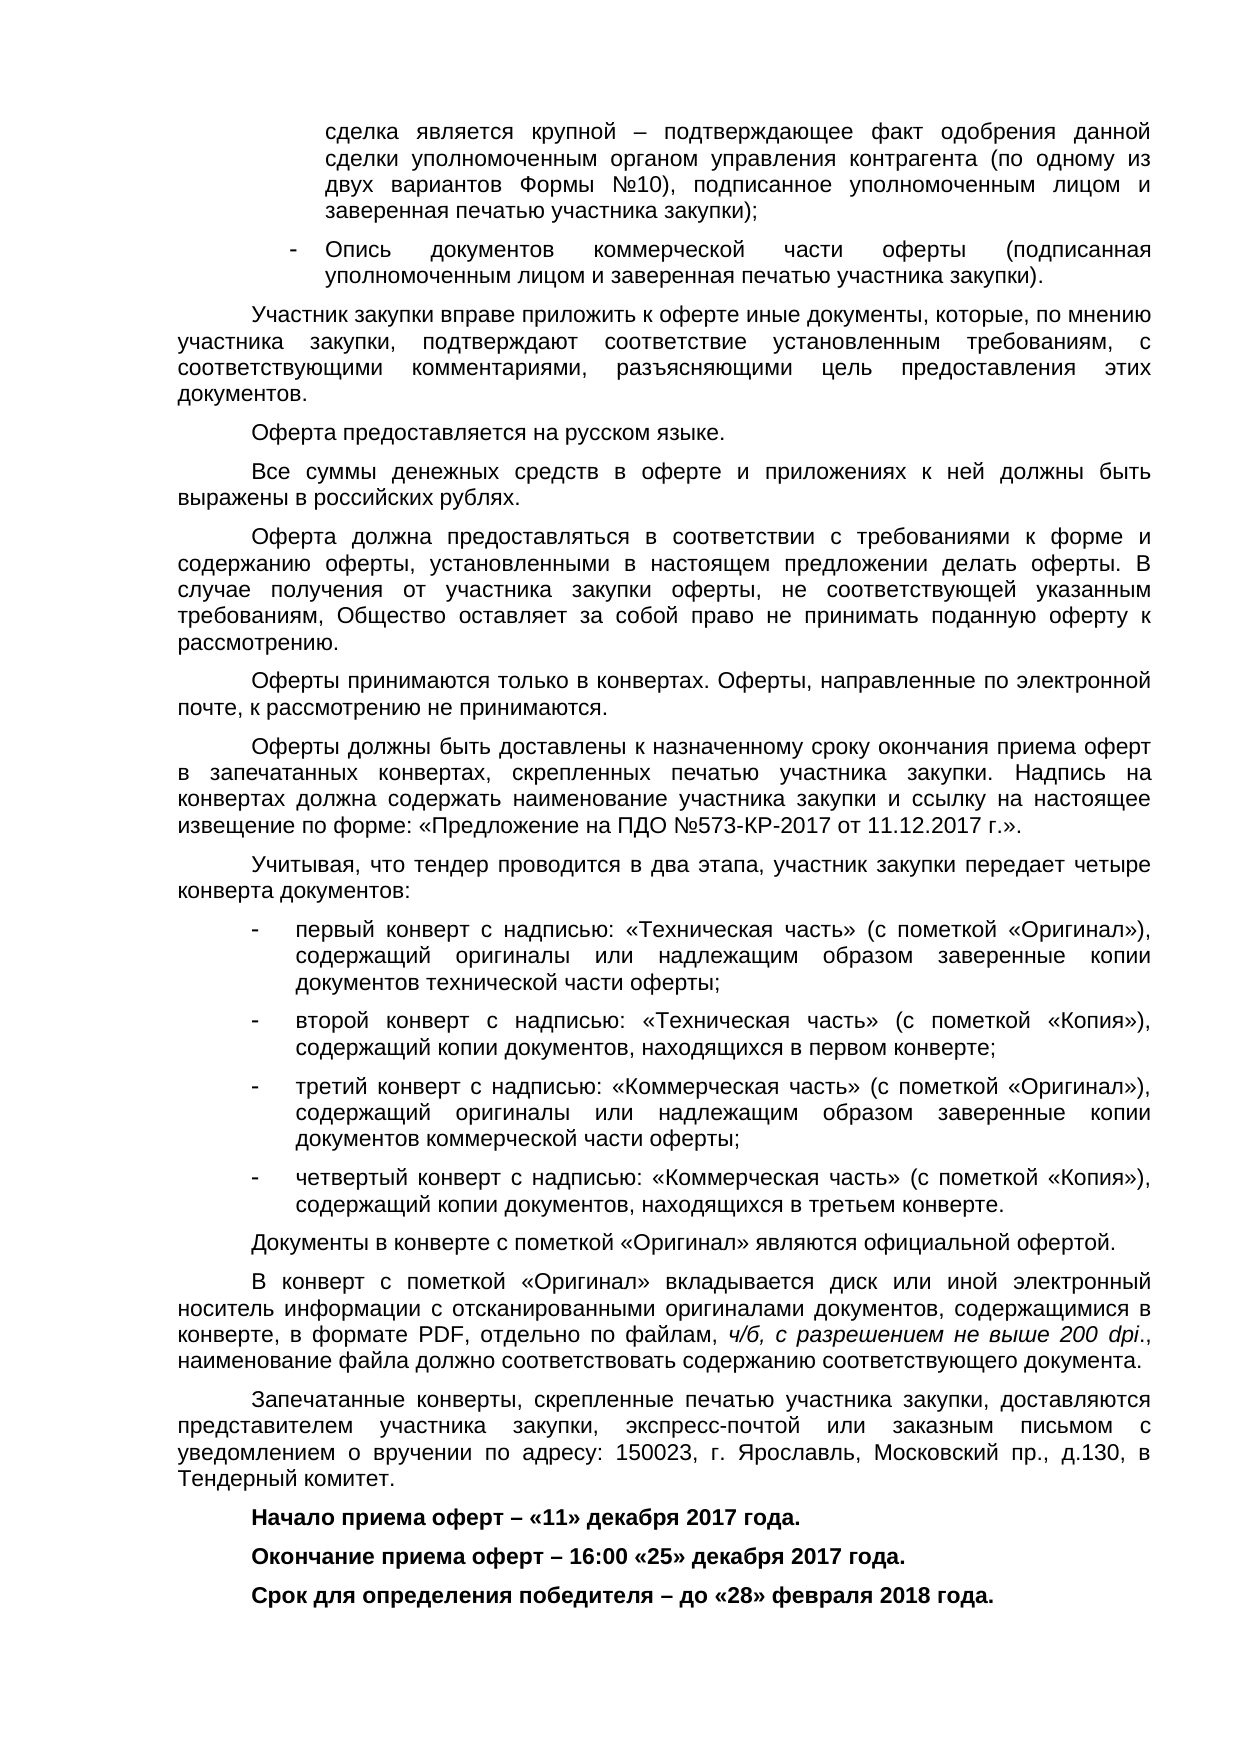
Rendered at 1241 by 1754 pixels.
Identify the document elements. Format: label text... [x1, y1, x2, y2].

text Участник закупки вправе приложить к оферте иные документы, которые, по мнению участника закупки, подтверждают соответствие установленным требованиям, с соответствующими комментариями, разъясняющими цель предоставления этих документов. [177, 301, 1152, 407]
text Учитывая, что тендер проводится в два этапа, участник закупки передает четыре конверта документов: [177, 851, 1152, 903]
text Оферты должны быть доставлены к назначенному сроку окончания приема оферт в запечатанных конвертах, скрепленных печатью участника закупки. Надпись на конвертах должна содержать наименование участника закупки и ссылку на настоящее извещение по форме: «Предложение на ПДО №573-КР-2017 от 11.12.2017 г.». [177, 733, 1152, 838]
text Оферты принимаются только в конвертах. Оферты, направленные по электронной почте, к рассмотрению не принимаются. [177, 667, 1152, 720]
text Оферта должна предоставляться в соответствии с требованиями к форме и содержанию оферты, установленными в настоящем предложении делать оферты. В случае получения от участника закупки оферты, не соответствующей указанным требованиям, Общество оставляет за собой право не принимать поданную оферту к рассмотрению. [177, 523, 1152, 655]
list четвертый конверт с надписью: «Коммерческая часть» (с пометкой «Копия»), содержащий копии документов, находящихся в третьем конверте. [251, 1164, 1152, 1217]
list третий конверт с надписью: «Коммерческая часть» (с пометкой «Оригинал»), содержащий оригиналы или надлежащим образом заверенные копии документов коммерческой части оферты; [251, 1073, 1152, 1152]
text Документы в конверте с пометкой «Оригинал» являются официальной офертой. [177, 1229, 1152, 1256]
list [289, 118, 1152, 223]
text Оферта предоставляется на русском языке. [177, 419, 1152, 446]
list Опись документов коммерческой части оферты (подписанная уполномоченным лицом и заверенная печатью участника закупки). [289, 236, 1152, 289]
text Срок для определения победителя – до «28» февраля 2018 года. [251, 1582, 1152, 1608]
text Запечатанные конверты, скрепленные печатью участника закупки, доставляются представителем участника закупки, экспресс-почтой или заказным письмом с уведомлением о вручении по адресу: 150023, г. Ярославль, Московский пр., д.130, в Тендерный комитет. [177, 1386, 1152, 1492]
text В конверт с пометкой «Оригинал» вкладывается диск или иной электронный носитель информации с отсканированными оригиналами документов, содержащимися в конверте, в формате PDF, отдельно по файлам, ч/б, с разрешением не выше 200 dpi., наименование файла должно соответствовать содержанию соответствующего документа. [177, 1268, 1152, 1374]
list первый конверт с надписью: «Техническая часть» (с пометкой «Оригинал»), содержащий оригиналы или надлежащим образом заверенные копии документов технической части оферты; [251, 916, 1152, 995]
text Все суммы денежных средств в оферте и приложениях к ней должны быть выражены в российских рублях. [177, 458, 1152, 511]
text Окончание приема оферт – 16:00 «25» декабря 2017 года. [251, 1543, 1152, 1569]
text Начало приема оферт – «11» декабря 2017 года. [251, 1504, 1152, 1530]
list второй конверт с надписью: «Техническая часть» (с пометкой «Копия»), содержащий копии документов, находящихся в первом конверте; [251, 1007, 1152, 1060]
